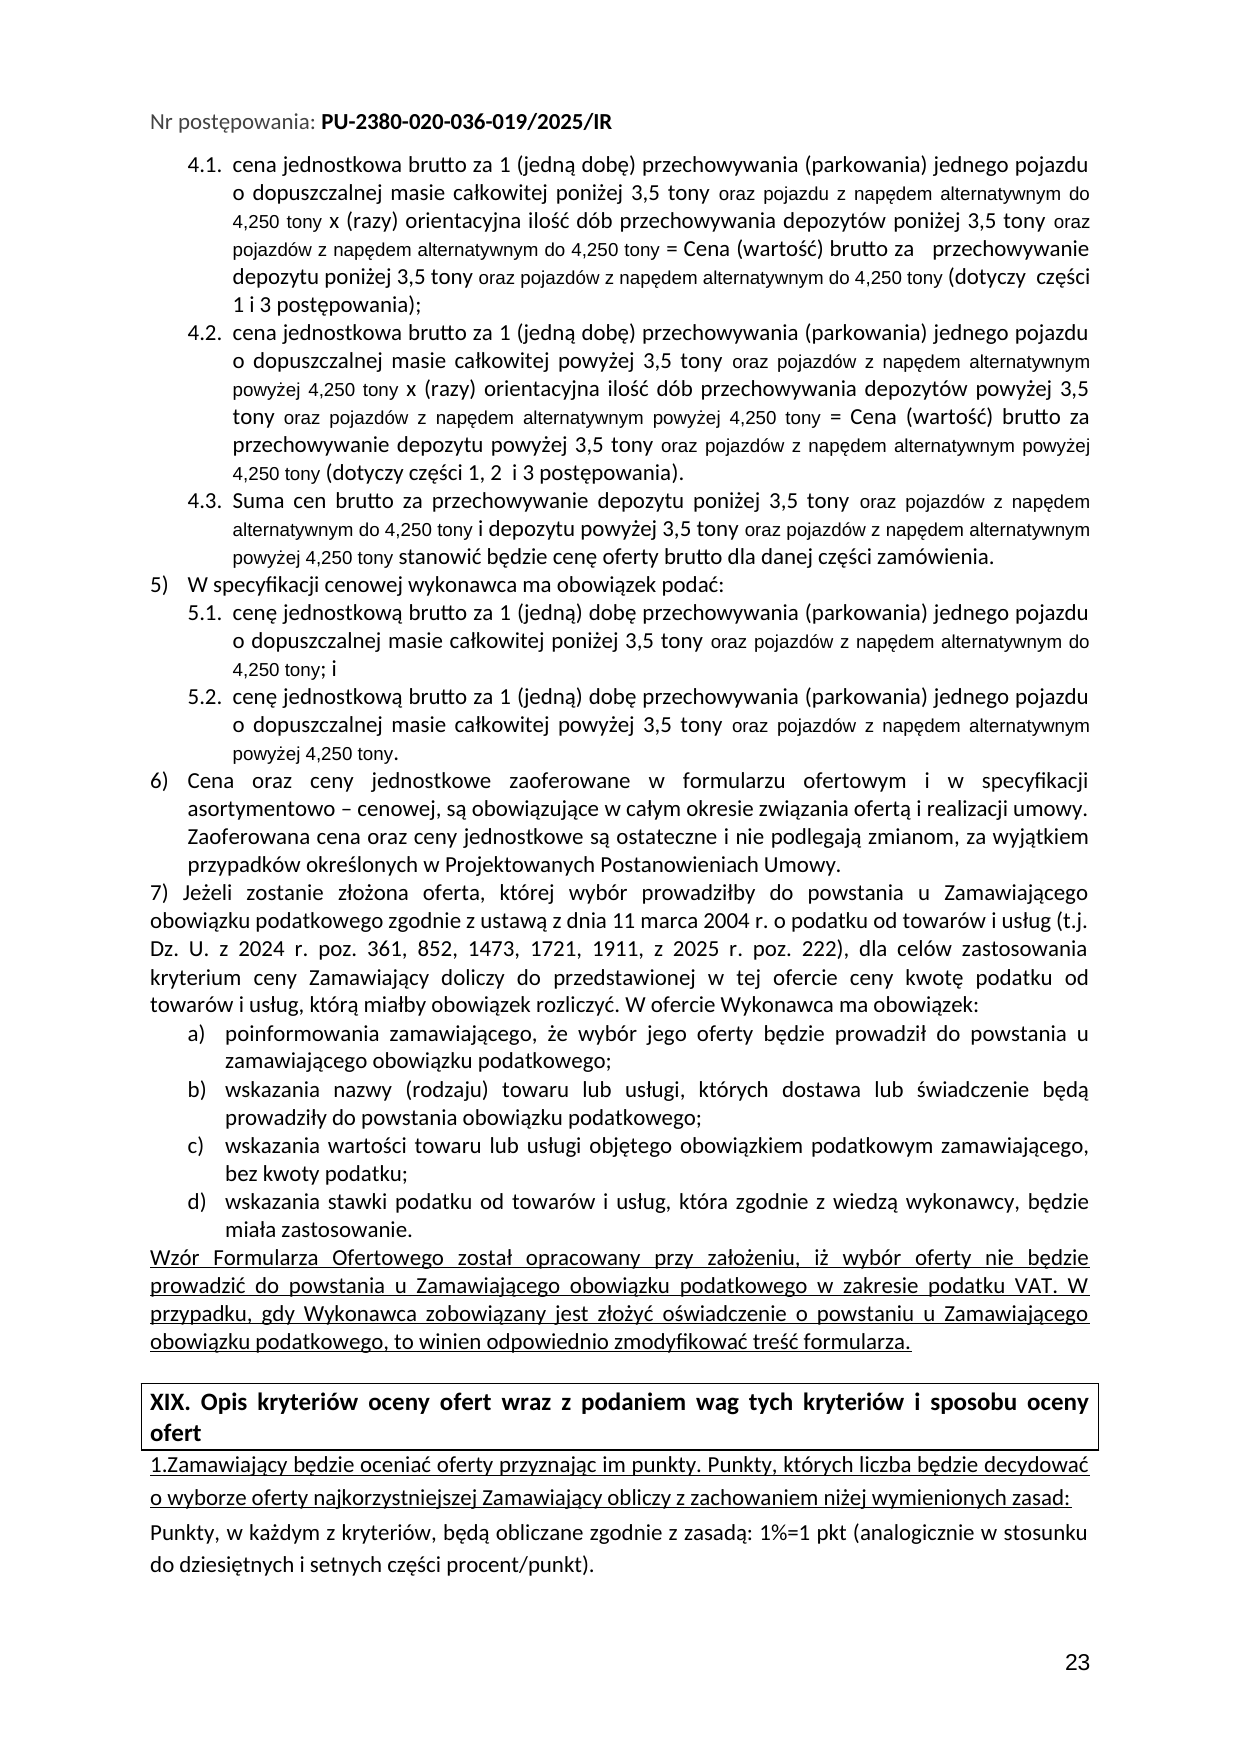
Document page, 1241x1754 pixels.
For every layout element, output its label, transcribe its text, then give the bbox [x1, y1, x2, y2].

text 1.Zamawiający będzie oceniać oferty przyznając im punkty. Punkty, których liczba będzie decydować o wyborze oferty najkorzystniejszej Zamawiający obliczy z zachowaniem niżej wymienionych zasad: [150, 1476, 1090, 1511]
list Suma cen brutto za przechowywanie depozytu poniżej 3,5 tony oraz pojazdów z napędem alternatywnym do 4,250 tony i depozytu powyżej 3,5 tony oraz pojazdów z napędem alternatywnym powyżej 4,250 tony stanowić będzie cenę oferty brutto dla danej części zamówienia. [187, 486, 1090, 570]
list cenę jednostkową brutto za 1 (jedną) dobę przechowywania (parkowania) jednego pojazdu o dopuszczalnej masie całkowitej poniżej 3,5 tony oraz pojazdów z napędem alternatywnym do 4,250 tony; i [187, 598, 1090, 682]
list Cena oraz ceny jednostkowe zaoferowane w formularzu ofertowym i w specyfikacji asortymentowo – cenowej, są obowiązujące w całym okresie związania ofertą i realizacji umowy. Zaoferowana cena oraz ceny jednostkowe są ostateczne i nie podlegają zmianom, za wyjątkiem przypadków określonych w Projektowanych Postanowieniach Umowy. [150, 766, 1090, 878]
list cena jednostkowa brutto za 1 (jedną dobę) przechowywania (parkowania) jednego pojazdu o dopuszczalnej masie całkowitej powyżej 3,5 tony oraz pojazdów z napędem alternatywnym powyżej 4,250 tony x (razy) orientacyjna ilość dób przechowywania depozytów powyżej 3,5 tony oraz pojazdów z napędem alternatywnym powyżej 4,250 tony = Cena (wartość) brutto za przechowywanie depozytu powyżej 3,5 tony oraz pojazdów z napędem alternatywnym powyżej 4,250 tony (dotyczy części 1, 2 i 3 postępowania). [187, 318, 1090, 486]
text Wzór Formularza Ofertowego został opracowany przy założeniu, iż wybór oferty nie będzie prowadzić do powstania u Zamawiającego obowiązku podatkowego w zakresie podatku VAT. W przypadku, gdy Wykonawca zobowiązany jest złożyć oświadczenie o powstaniu u Zamawiającego obowiązku podatkowego, to winien odpowiednio zmodyfikować treść formularza. [150, 1296, 1090, 1323]
list cena jednostkowa brutto za 1 (jedną dobę) przechowywania (parkowania) jednego pojazdu o dopuszczalnej masie całkowitej poniżej 3,5 tony oraz pojazdu z napędem alternatywnym do 4,250 tony x (razy) orientacyjna ilość dób przechowywania depozytów poniżej 3,5 tony oraz pojazdów z napędem alternatywnym do 4,250 tony = Cena (wartość) brutto za przechowywanie depozytu poniżej 3,5 tony oraz pojazdów z napędem alternatywnym do 4,250 tony (dotyczy części 1 i 3 postępowania); [187, 150, 1090, 318]
text 7) Jeżeli zostanie złożona oferta, której wybór prowadziłby do powstania u Zamawiającego obowiązku podatkowego zgodnie z ustawą z dnia 11 marca 2004 r. o podatku od towarów i usług (t.j. Dz. U. z 2024 r. poz. 361, 852, 1473, 1721, 1911, z 2025 r. poz. 222), dla celów zastosowania kryterium ceny Zamawiający doliczy do przedstawionej w tej ofercie ceny kwotę podatku od towarów i usług, którą miałby obowiązek rozliczyć. W ofercie Wykonawca ma obowiązek: [150, 878, 1090, 1019]
list wskazania stawki podatku od towarów i usług, która zgodnie z wiedzą wykonawcy, będzie miała zastosowanie. [187, 1187, 1090, 1243]
text Wzór Formularza Ofertowego został opracowany przy założeniu, iż wybór oferty nie będzie prowadzić do powstania u Zamawiającego obowiązku podatkowego w zakresie podatku VAT. W przypadku, gdy Wykonawca zobowiązany jest złożyć oświadczenie o powstaniu u Zamawiającego obowiązku podatkowego, to winien odpowiednio zmodyfikować treść formularza. [150, 1324, 1090, 1355]
text Punkty, w każdym z kryteriów, będą obliczane zgodnie z zasadą: 1%=1 pkt (analogicznie w stosunku do dziesiętnych i setnych części procent/punkt). [150, 1518, 1090, 1578]
text Wzór Formularza Ofertowego został opracowany przy założeniu, iż wybór oferty nie będzie prowadzić do powstania u Zamawiającego obowiązku podatkowego w zakresie podatku VAT. W przypadku, gdy Wykonawca zobowiązany jest złożyć oświadczenie o powstaniu u Zamawiającego obowiązku podatkowego, to winien odpowiednio zmodyfikować treść formularza. [150, 1243, 1090, 1267]
list wskazania wartości towaru lub usługi objętego obowiązkiem podatkowym zamawiającego, bez kwoty podatku; [187, 1131, 1090, 1187]
text XIX. Opis kryteriów oceny ofert wraz z podaniem wag tych kryteriów i sposobu oceny ofert [142, 1384, 1098, 1449]
list poinformowania zamawiającego, że wybór jego oferty będzie prowadził do powstania u zamawiającego obowiązku podatkowego; [187, 1019, 1090, 1075]
text Wzór Formularza Ofertowego został opracowany przy założeniu, iż wybór oferty nie będzie prowadzić do powstania u Zamawiającego obowiązku podatkowego w zakresie podatku VAT. W przypadku, gdy Wykonawca zobowiązany jest złożyć oświadczenie o powstaniu u Zamawiającego obowiązku podatkowego, to winien odpowiednio zmodyfikować treść formularza. [150, 1268, 1090, 1295]
text 1.Zamawiający będzie oceniać oferty przyznając im punkty. Punkty, których liczba będzie decydować o wyborze oferty najkorzystniejszej Zamawiający obliczy z zachowaniem niżej wymienionych zasad: [150, 1451, 1090, 1475]
list W specyfikacji cenowej wykonawca ma obowiązek podać: [150, 570, 1090, 598]
list wskazania nazwy (rodzaju) towaru lub usługi, których dostawa lub świadczenie będą prowadziły do powstania obowiązku podatkowego; [187, 1075, 1090, 1131]
list cenę jednostkową brutto za 1 (jedną) dobę przechowywania (parkowania) jednego pojazdu o dopuszczalnej masie całkowitej powyżej 3,5 tony oraz pojazdów z napędem alternatywnym powyżej 4,250 tony. [187, 682, 1090, 766]
